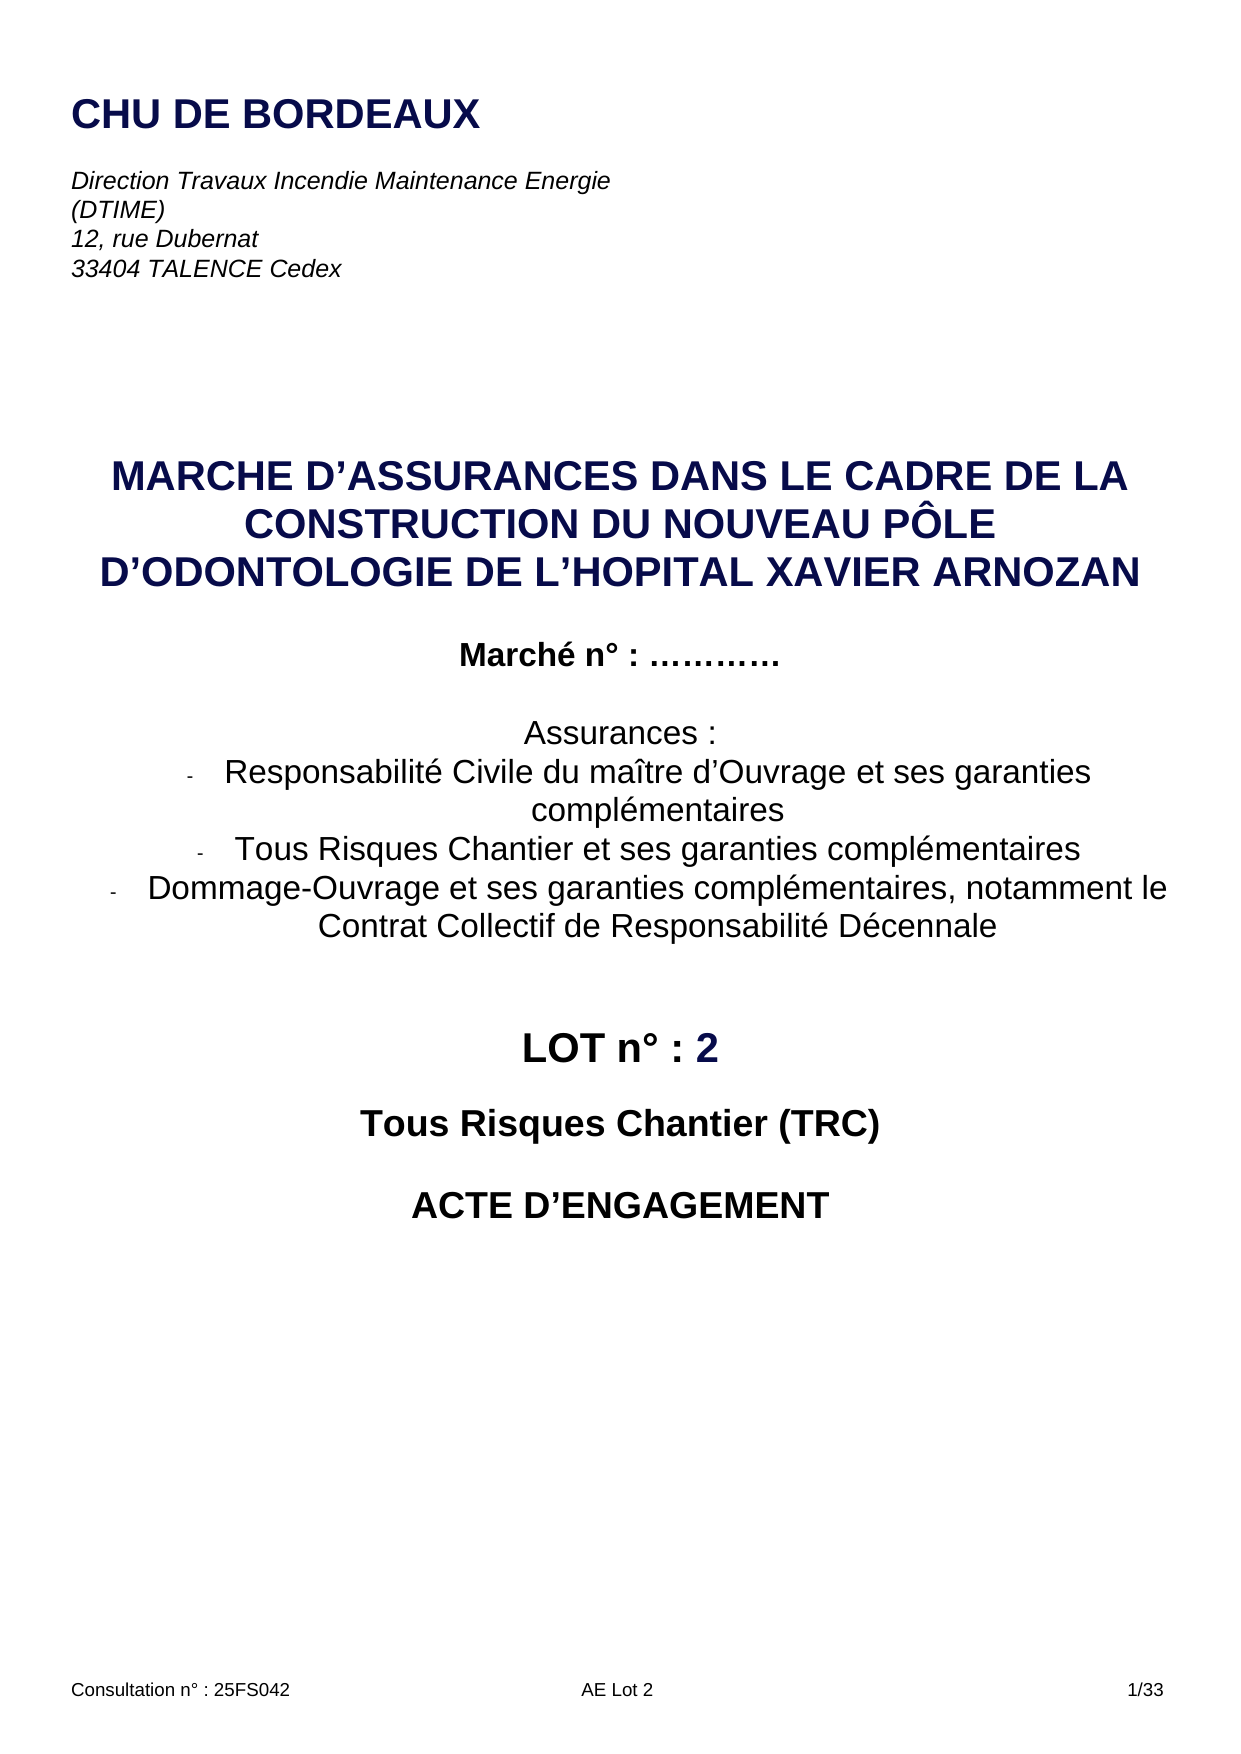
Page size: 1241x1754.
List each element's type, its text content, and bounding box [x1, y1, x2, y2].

text Direction Travaux Incendie Maintenance Energie [71, 166, 1169, 194]
list Tous Risques Chantier et ses garanties complémentaires [108, 829, 1169, 867]
list Dommage-Ouvrage et ses garanties complémentaires, notamment le Contrat Collectif de Responsabilité Décennale [108, 868, 1169, 945]
text Marché n° : ………… [71, 635, 1169, 673]
text LOT n° : 2 [71, 1023, 1169, 1071]
list Responsabilité Civile du maître d’Ouvrage et ses garanties complémentaires [108, 752, 1169, 828]
text 33404 TALENCE Cedex [71, 253, 1169, 282]
text MARCHE D’ASSURANCES DANS LE CADRE DE LA CONSTRUCTION DU NOUVEAU PÔLE D’ODONTOLOGIE DE L’HOPITAL XAVIER ARNOZAN [71, 452, 1169, 595]
text ACTE D’ENGAGEMENT [71, 1184, 1169, 1227]
text Assurances : [71, 713, 1169, 751]
text Tous Risques Chantier (TRC) [71, 1101, 1169, 1144]
text 12, rue Dubernat [71, 224, 1169, 253]
text (DTIME) [71, 195, 1169, 224]
text CHU DE BORDEAUX [71, 89, 1169, 137]
